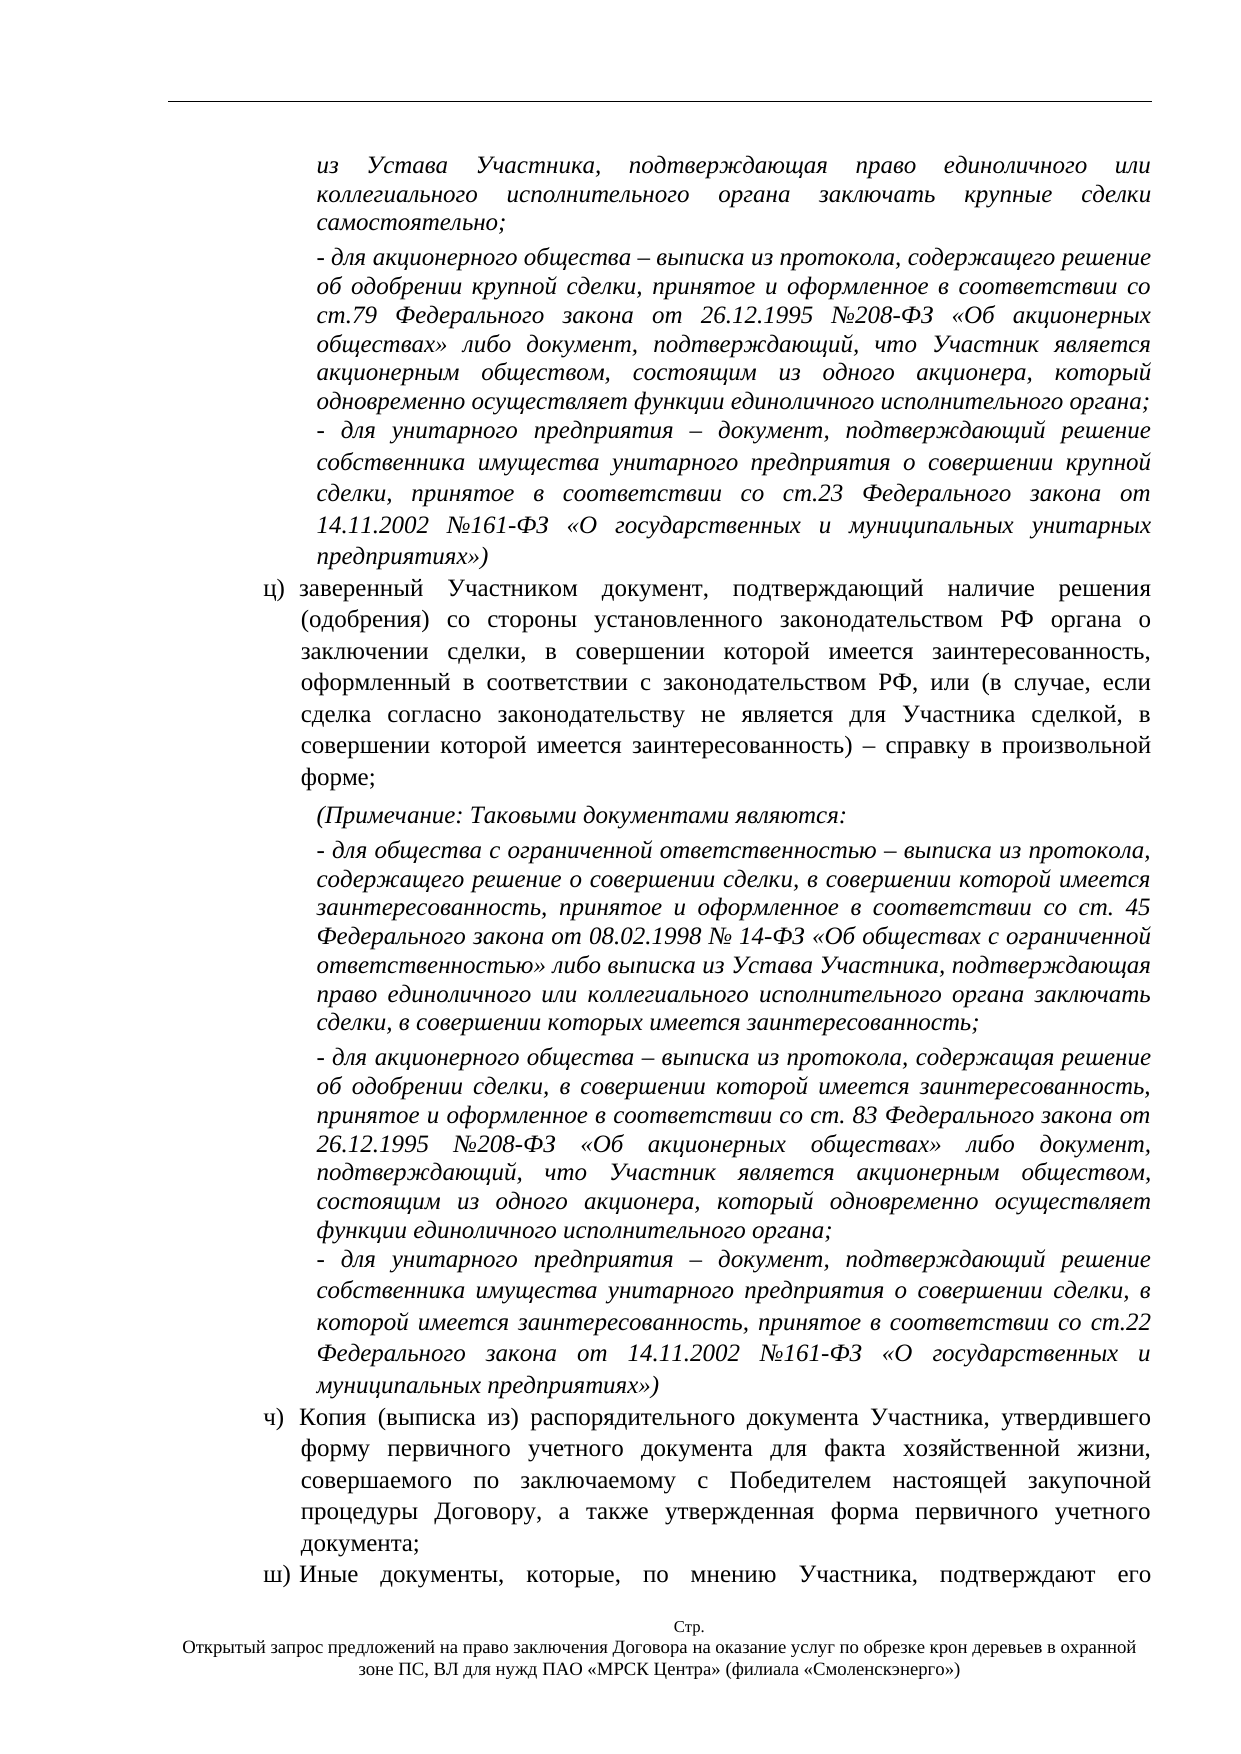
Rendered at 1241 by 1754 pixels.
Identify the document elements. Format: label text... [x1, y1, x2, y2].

list - для унитарного предприятия – документ, подтверждающий решение собственника имущества унитарного предприятия о совершении крупной сделки, принятое в соответствии со ст.23 Федерального закона от 14.11.2002 №161-ФЗ «О государственных и муниципальных унитарных предприятиях») [316, 415, 1152, 570]
list - для акционерного общества – выписка из протокола, содержащая решение об одобрении сделки, в совершении которой имеется заинтересованность, принятое и оформленное в соответствии со ст. 83 Федерального закона от 26.12.1995 №208-ФЗ «Об акционерных обществах» либо документ, подтверждающий, что Участник является акционерным обществом, состоящим из одного акционера, который одновременно осуществляет функции единоличного исполнительного органа; [316, 1042, 1152, 1244]
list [316, 150, 1152, 236]
list Копия (выписка из) распорядительного документа Участника, утвердившего форму первичного учетного документа для факта хозяйственной жизни, совершаемого по заключаемому с Победителем настоящей закупочной процедуры Договору, а также утвержденная форма первичного учетного документа; [263, 1402, 1152, 1557]
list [263, 1559, 1152, 1588]
list заверенный Участником документ, подтверждающий наличие решения (одобрения) со стороны установленного законодательством РФ органа о заключении сделки, в совершении которой имеется заинтересованность, оформленный в соответствии с законодательством РФ, или (в случае, если сделка согласно законодательству не является для Участника сделкой, в совершении которой имеется заинтересованность) – справку в произвольной форме; [263, 573, 1152, 791]
list - для общества с ограниченной ответственностью – выписка из протокола, содержащего решение о совершении сделки, в совершении которой имеется заинтересованность, принятое и оформленное в соответствии со ст. 45 Федерального закона от 08.02.1998 № 14-ФЗ «Об обществах с ограниченной ответственностью» либо выписка из Устава Участника, подтверждающая право единоличного или коллегиального исполнительного органа заключать сделки, в совершении которых имеется заинтересованность; [316, 835, 1152, 1036]
list - для акционерного общества – выписка из протокола, содержащего решение об одобрении крупной сделки, принятое и оформленное в соответствии со ст.79 Федерального закона от 26.12.1995 №208-ФЗ «Об акционерных обществах» либо документ, подтверждающий, что Участник является акционерным обществом, состоящим из одного акционера, который одновременно осуществляет функции единоличного исполнительного органа; [316, 242, 1152, 415]
list - для унитарного предприятия – документ, подтверждающий решение собственника имущества унитарного предприятия о совершении сделки, в которой имеется заинтересованность, принятое в соответствии со ст.22 Федерального закона от 14.11.2002 №161-ФЗ «О государственных и муниципальных предприятиях») [316, 1244, 1152, 1399]
list (Примечание: Таковыми документами являются: [316, 800, 1152, 829]
